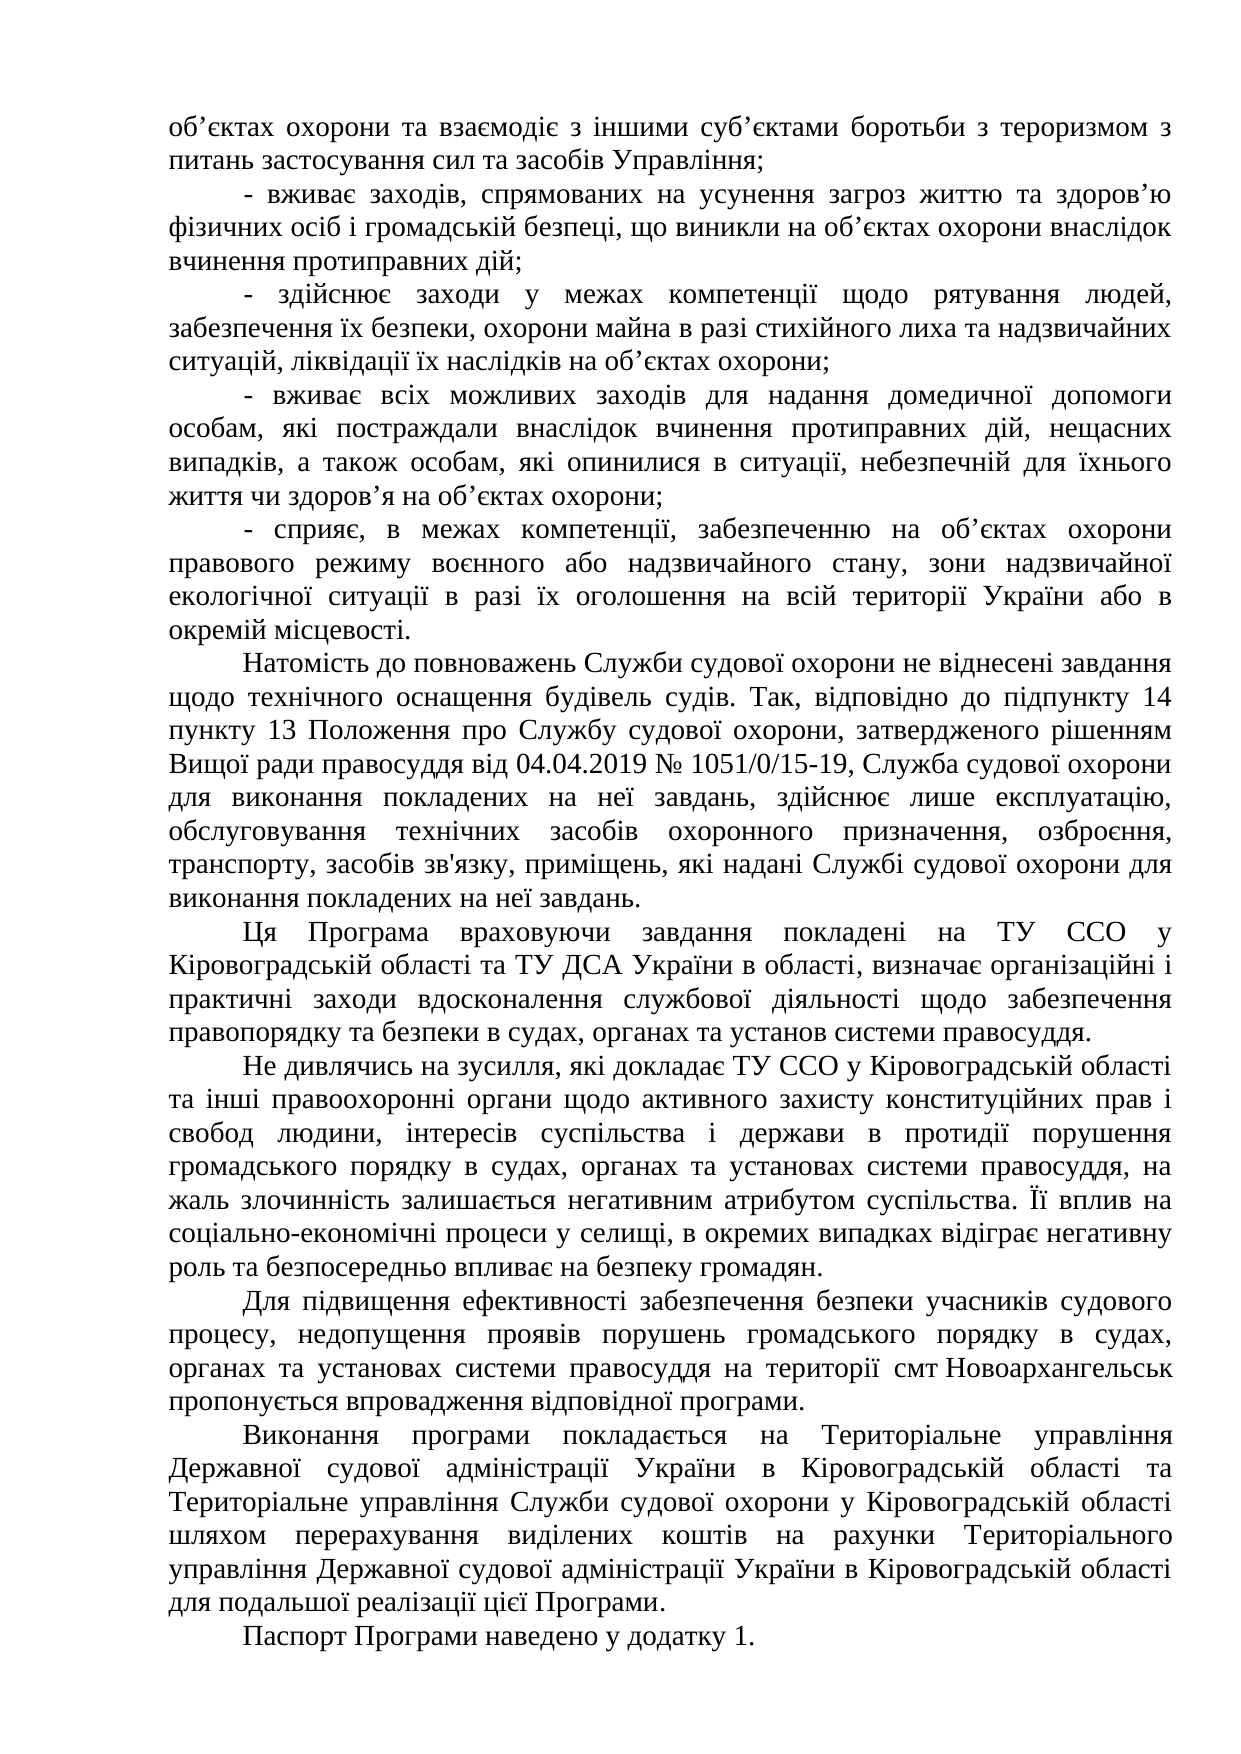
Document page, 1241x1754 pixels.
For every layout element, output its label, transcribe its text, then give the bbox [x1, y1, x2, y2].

text Для підвищення ефективності забезпечення безпеки учасників судового процесу, недопущення проявів порушень громадського порядку в судах, органах та установах системи правосуддя на території смт Новоархангельськ пропонується впровадження відповідної програми. [168, 1283, 1173, 1417]
text Виконання програми покладається на Територіальне управління Державної судової адміністрації України в Кіровоградській області та Територіальне управління Служби судової охорони у Кіровоградській області шляхом перерахування виділених коштів на рахунки Територіального управління Державної судової адміністрації України в Кіровоградській області для подальшої реалізації цієї Програми. [168, 1584, 1173, 1618]
text - здійснює заходи у межах компетенції щодо рятування людей, забезпечення їх безпеки, охорони майна в разі стихійного лиха та надзвичайних ситуацій, ліквідації їх наслідків на об’єктах охорони; [168, 276, 1173, 377]
text Не дивлячись на зусилля, які докладає ТУ ССО у Кіровоградській області та інші правоохоронні органи щодо активного захисту конституційних прав і свобод людини, інтересів суспільства і держави в протидії порушення громадського порядку в судах, органах та установах системи правосуддя, на жаль злочинність залишається негативним атрибутом суспільства. Її вплив на соціально-економічні процеси у селищі, в окремих випадках відіграє негативну роль та безпосередньо впливає на безпеку громадян. [168, 1048, 1173, 1283]
text Натомість до повноважень Служби судової охорони не віднесені завдання щодо технічного оснащення будівель судів. Так, відповідно до підпункту 14 пункту 13 Положення про Службу судової охорони, затвердженого рішенням Вищої ради правосуддя від 04.04.2019 № 1051/0/15-19, Служба судової охорони для виконання покладених на неї завдань, здійснює лише експлуатацію, обслуговування технічних засобів охоронного призначення, озброєння, транспорту, засобів зв'язку, приміщень, які надані Службі судової охорони для виконання покладених на неї завдань. [168, 645, 1173, 914]
text Виконання програми покладається на Територіальне управління Державної судової адміністрації України в Кіровоградській області та Територіальне управління Служби судової охорони у Кіровоградській області шляхом перерахування виділених коштів на рахунки Територіального управління Державної судової адміністрації України в Кіровоградській області для подальшої реалізації цієї Програми. [168, 1484, 1173, 1551]
text - сприяє, в межах компетенції, забезпеченню на об’єктах охорони правового режиму воєнного або надзвичайного стану, зони надзвичайної екологічної ситуації в разі їх оголошення на всій території України або в окремій місцевості. [168, 511, 1173, 645]
text - вживає заходів, спрямованих на усунення загроз життю та здоров’ю фізичних осіб і громадській безпеці, що виникли на об’єктах охорони внаслідок вчинення протиправних дій; [168, 176, 1173, 276]
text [168, 109, 1173, 176]
text - вживає всіх можливих заходів для надання домедичної допомоги особам, які постраждали внаслідок вчинення протиправних дій, нещасних випадків, а також особам, які опинилися в ситуації, небезпечній для їхнього життя чи здоров’я на об’єктах охорони; [168, 377, 1173, 511]
text Ця Програма враховуючи завдання покладені на ТУ ССО у Кіровоградській області та ТУ ДСА України в області, визначає організаційні і практичні заходи вдосконалення службової діяльності щодо забезпечення правопорядку та безпеки в судах, органах та установ системи правосуддя. [168, 914, 1173, 1048]
text Паспорт Програми наведено у додатку 1. [168, 1618, 1173, 1652]
